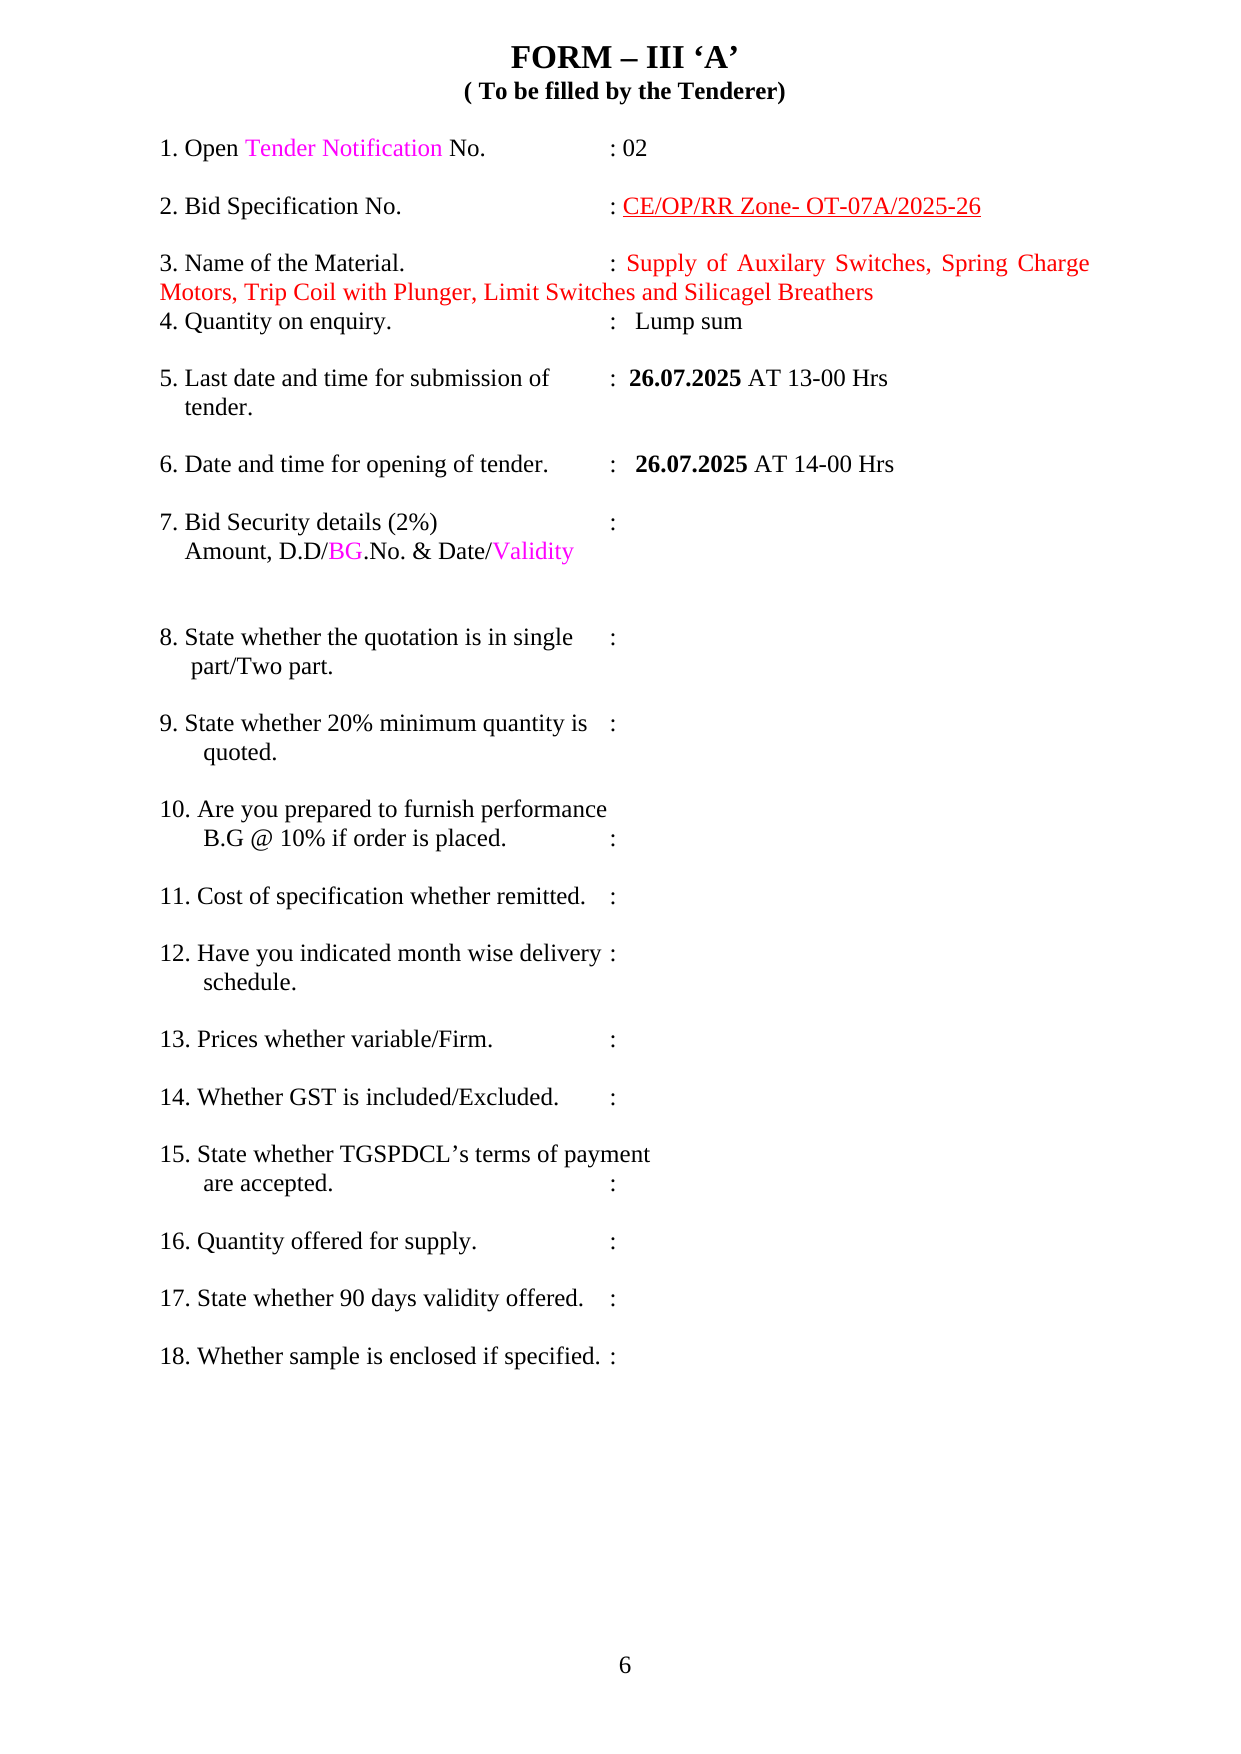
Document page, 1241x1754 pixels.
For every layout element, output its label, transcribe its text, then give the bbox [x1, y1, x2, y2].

text 16. Quantity offered for supply. : [159, 1226, 1090, 1254]
text 11. Cost of specification whether remitted. : [159, 881, 1090, 909]
text 2. Bid Specification No. : CE/OP/RR Zone- OT-07A/2025-26 [159, 191, 1090, 219]
text 10. Are you prepared to furnish performance [159, 794, 1090, 823]
text 15. State whether TGSPDCL’s terms of payment [159, 1139, 1090, 1168]
text 5. Last date and time for submission of : 26.07.2025 AT 13-00 Hrs [159, 363, 1090, 392]
text are accepted. : [159, 1168, 1090, 1197]
text 12. Have you indicated month wise delivery : [159, 938, 1090, 967]
text 9. State whether 20% minimum quantity is : [159, 708, 1090, 737]
text quoted. [159, 737, 1090, 766]
text 14. Whether GST is included/Excluded. : [159, 1082, 1090, 1111]
text 3. Name of the Material. : Supply of Auxilary Switches, Spring Charge Motors, Trip Coil with Plunger, Limit Switches and Silicagel Breathers [159, 248, 1090, 306]
text ( To be filled by the Tenderer) [159, 76, 1090, 104]
text 17. State whether 90 days validity offered. : [159, 1283, 1090, 1312]
text Amount, D.D/BG.No. & Date/Validity [159, 536, 1090, 564]
text 1. Open Tender Notification No. : 02 [159, 133, 1090, 162]
text part/Two part. [159, 651, 1090, 679]
text 18. Whether sample is enclosed if specified. : [159, 1341, 1090, 1369]
text 13. Prices whether variable/Firm. : [159, 1024, 1090, 1053]
text 8. State whether the quotation is in single : [159, 622, 1090, 651]
text tender. [159, 392, 1090, 421]
text schedule. [159, 967, 1090, 996]
text 4. Quantity on enquiry. : Lump sum [159, 306, 1090, 334]
text 7. Bid Security details (2%) : [159, 507, 1090, 536]
text FORM – III ‘A’ [159, 37, 1090, 76]
text B.G @ 10% if order is placed. : [159, 823, 1090, 852]
text 6. Date and time for opening of tender. : 26.07.2025 AT 14-00 Hrs [159, 449, 1090, 478]
